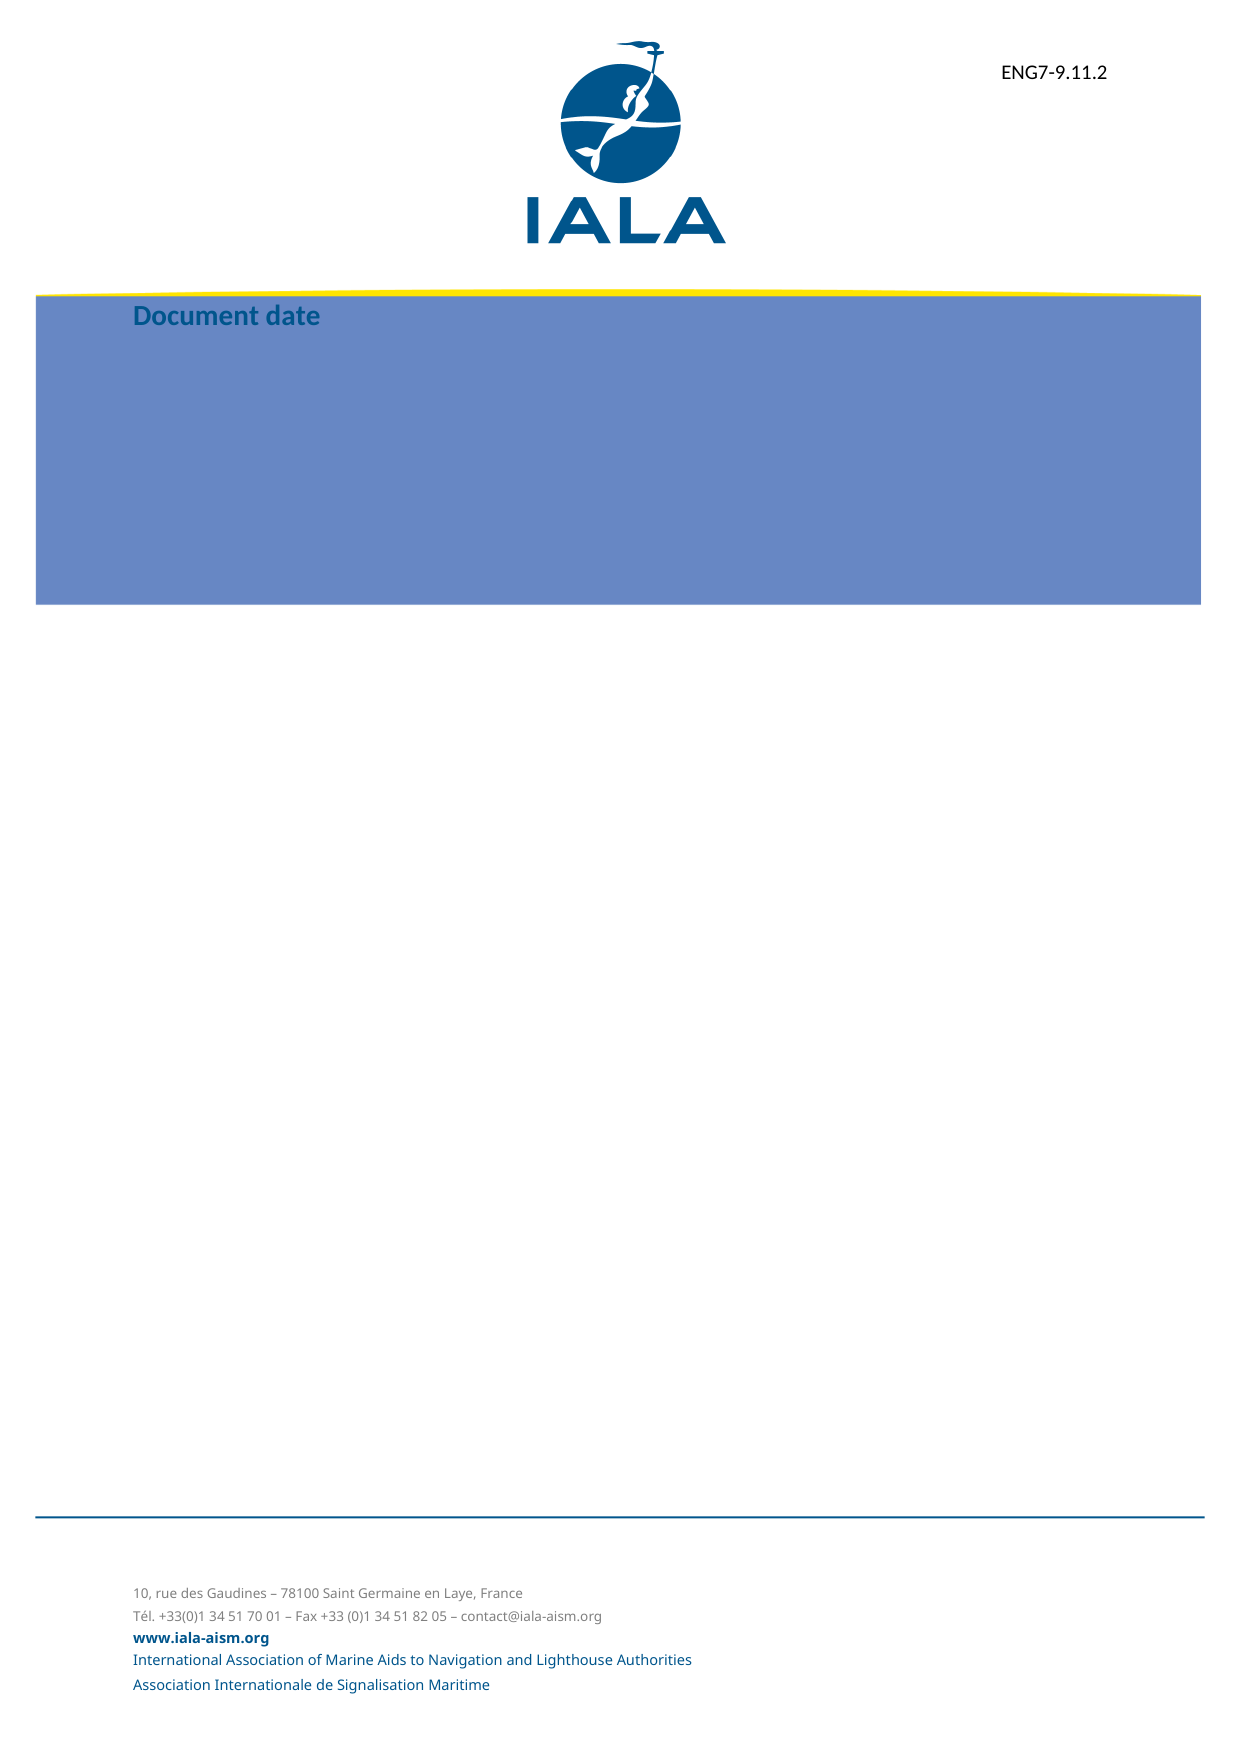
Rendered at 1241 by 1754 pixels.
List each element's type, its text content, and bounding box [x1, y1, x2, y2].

picture [0, 29, 1240, 616]
text Document date [133, 297, 1107, 332]
